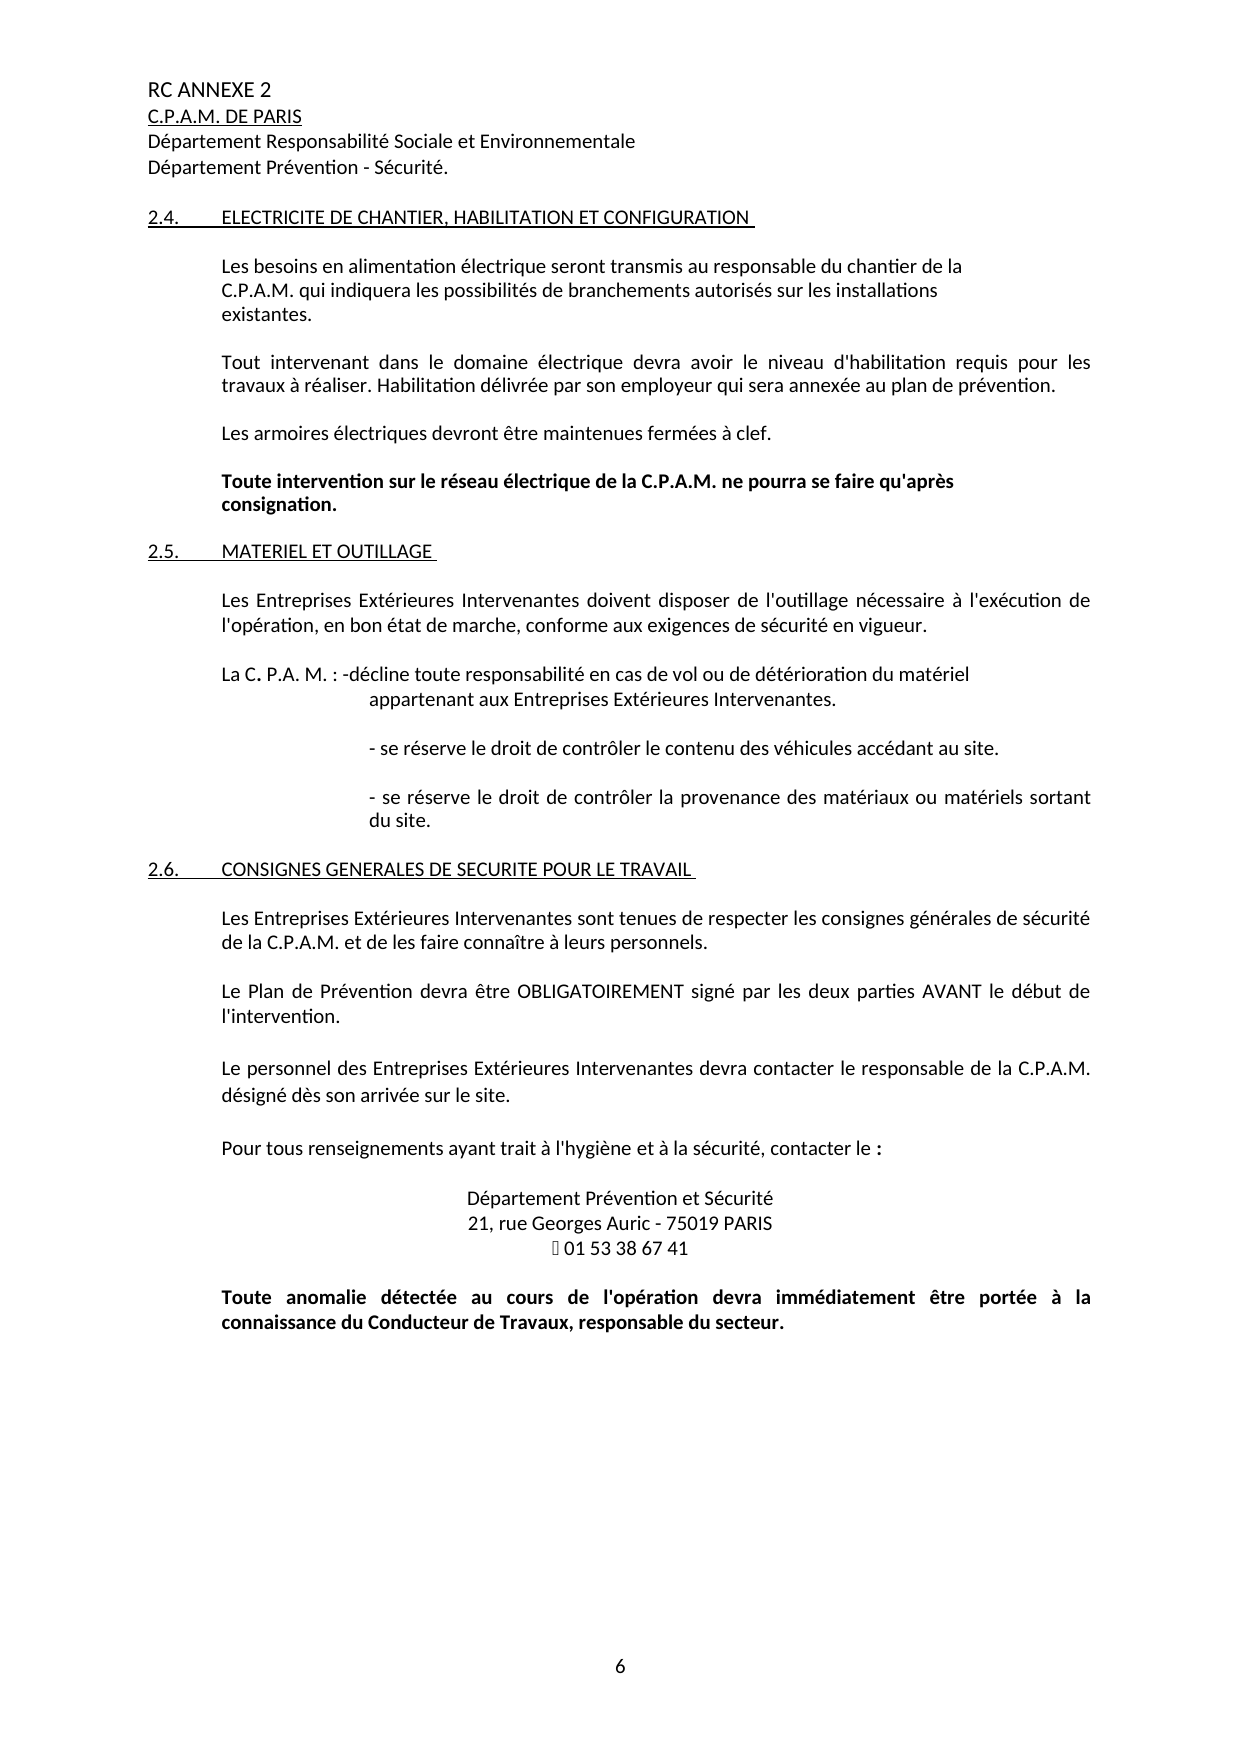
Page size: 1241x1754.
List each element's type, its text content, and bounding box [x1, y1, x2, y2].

text 2.4. ELECTRICITE DE CHANTIER, HABILITATION ET CONFIGURATION [148, 205, 1092, 230]
text Pour tous renseignements ayant trait à l'hygiène et à la sécurité, contacter le : [148, 1135, 1092, 1160]
text 2.6. CONSIGNES GENERALES DE SECURITE POUR LE TRAVAIL [148, 856, 1092, 881]
text Toute anomalie détectée au cours de l'opération devra immédiatement être portée à la connaissance du Conducteur de Travaux, responsable du secteur. [221, 1285, 1092, 1334]
text 01 53 38 67 41 [148, 1235, 1092, 1260]
text Les besoins en alimentation électrique seront transmis au responsable du chantier de la [148, 255, 1092, 279]
text - se réserve le droit de contrôler la provenance des matériaux ou matériels sortant du site. [369, 786, 1092, 833]
text existantes. [148, 303, 1092, 327]
text appartenant aux Entreprises Extérieures Intervenantes. [295, 687, 1092, 712]
text Tout intervenant dans le domaine électrique devra avoir le niveau d'habilitation requis pour les travaux à réaliser. Habilitation délivrée par son employeur qui sera annexée au plan de prévention. [221, 351, 1092, 397]
text Les Entreprises Extérieures Intervenantes sont tenues de respecter les consignes générales de sécurité de la C.P.A.M. et de les faire connaître à leurs personnels. [221, 906, 1092, 954]
text consignation. [148, 493, 1092, 516]
text Toute intervention sur le réseau électrique de la C.P.A.M. ne pourra se faire qu'après [148, 471, 1092, 493]
text 2.5. MATERIEL ET OUTILLAGE [148, 538, 1092, 563]
text Les Entreprises Extérieures Intervenantes doivent disposer de l'outillage nécessaire à l'exécution de l'opération, en bon état de marche, conforme aux exigences de sécurité en vigueur. [221, 588, 1092, 637]
text 21, rue Georges Auric - 75019 PARIS [148, 1210, 1092, 1235]
text - se réserve le droit de contrôler le contenu des véhicules accédant au site. [295, 736, 1092, 761]
text C.P.A.M. qui indiquera les possibilités de branchements autorisés sur les installations [148, 279, 1092, 303]
text Les armoires électriques devront être maintenues fermées à clef. [148, 421, 1092, 446]
text Le Plan de Prévention devra être OBLIGATOIREMENT signé par les deux parties AVANT le début de l'intervention. [221, 978, 1092, 1029]
text La C. P.A. M. : -décline toute responsabilité en cas de vol ou de détérioration du matériel [148, 662, 1092, 687]
text Département Prévention et Sécurité [148, 1185, 1092, 1210]
text Le personnel des Entreprises Extérieures Intervenantes devra contacter le responsable de la C.P.A.M. désigné dès son arrivée sur le site. [221, 1054, 1092, 1108]
